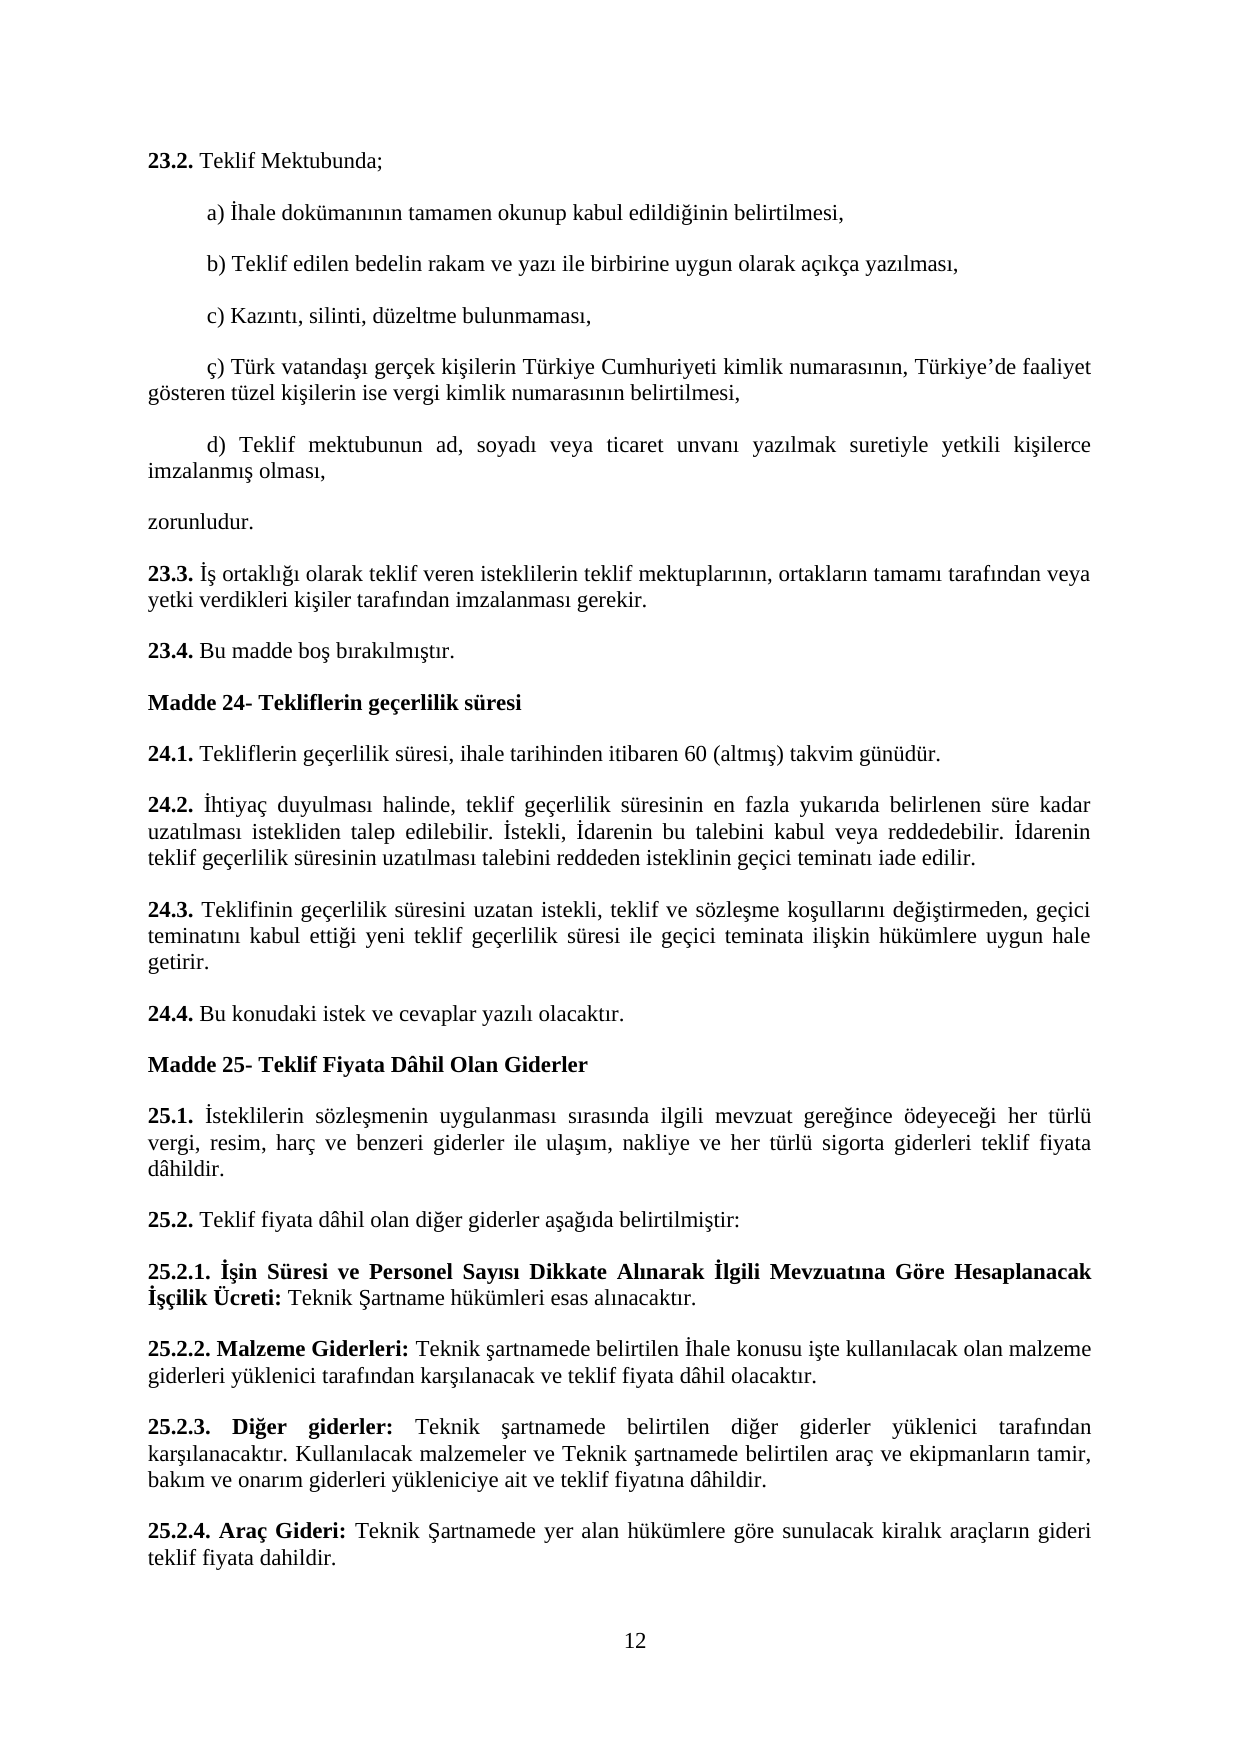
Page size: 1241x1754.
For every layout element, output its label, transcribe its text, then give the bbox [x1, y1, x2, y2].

text c) Kazıntı, silinti, düzeltme bulunmaması, [148, 302, 1093, 328]
text 24.2. İhtiyaç duyulması halinde, teklif geçerlilik süresinin en fazla yukarıda belirlenen süre kadar uzatılması istekliden talep edilebilir. İstekli, İdarenin bu talebini kabul veya reddedebilir. İdarenin teklif geçerlilik süresinin uzatılması talebini reddeden isteklinin geçici teminatı iade edilir. [148, 792, 1093, 871]
text 25.2.3. Diğer giderler: Teknik şartnamede belirtilen diğer giderler yüklenici tarafından karşılanacaktır. Kullanılacak malzemeler ve Teknik şartnamede belirtilen araç ve ekipmanların tamir, bakım ve onarım giderleri yükleniciye ait ve teklif fiyatına dâhildir. [148, 1413, 1093, 1492]
text 24.3. Teklifinin geçerlilik süresini uzatan istekli, teklif ve sözleşme koşullarını değiştirmeden, geçici teminatını kabul ettiği yeni teklif geçerlilik süresi ile geçici teminata ilişkin hükümlere uygun hale getirir. [148, 896, 1093, 975]
text Madde 25- Teklif Fiyata Dâhil Olan Giderler [148, 1051, 1093, 1077]
text 25.2.1. İşin Süresi ve Personel Sayısı Dikkate Alınarak İlgili Mevzuatına Göre Hesaplanacak İşçilik Ücreti: Teknik Şartname hükümleri esas alınacaktır. [148, 1258, 1093, 1311]
text 23.3. İş ortaklığı olarak teklif veren isteklilerin teklif mektuplarının, ortakların tamamı tarafından veya yetki verdikleri kişiler tarafından imzalanması gerekir. [148, 560, 1093, 612]
text 25.2.2. Malzeme Giderleri: Teknik şartnamede belirtilen İhale konusu işte kullanılacak olan malzeme giderleri yüklenici tarafından karşılanacak ve teklif fiyata dâhil olacaktır. [148, 1336, 1093, 1388]
text zorunludur. [148, 508, 1093, 535]
text 24.1. Tekliflerin geçerlilik süresi, ihale tarihinden itibaren 60 (altmış) takvim günüdür. [148, 740, 1093, 767]
text 23.4. Bu madde boş bırakılmıştır. [148, 637, 1093, 664]
text 25.2. Teklif fiyata dâhil olan diğer giderler aşağıda belirtilmiştir: [148, 1206, 1093, 1233]
text 25.2.4. Araç Gideri: Teknik Şartnamede yer alan hükümlere göre sunulacak kiralık araçların gideri teklif fiyata dahildir. [148, 1517, 1093, 1570]
text a) İhale dokümanının tamamen okunup kabul edildiğinin belirtilmesi, [148, 199, 1093, 225]
text d) Teklif mektubunun ad, soyadı veya ticaret unvanı yazılmak suretiyle yetkili kişilerce imzalanmış olması, [148, 431, 1093, 483]
text b) Teklif edilen bedelin rakam ve yazı ile birbirine uygun olarak açıkça yazılması, [148, 250, 1093, 277]
text 25.1. İsteklilerin sözleşmenin uygulanması sırasında ilgili mevzuat gereğince ödeyeceği her türlü vergi, resim, harç ve benzeri giderler ile ulaşım, nakliye ve her türlü sigorta giderleri teklif fiyata dâhildir. [148, 1102, 1093, 1181]
text ç) Türk vatandaşı gerçek kişilerin Türkiye Cumhuriyeti kimlik numarasının, Türkiye’de faaliyet gösteren tüzel kişilerin ise vergi kimlik numarasının belirtilmesi, [148, 353, 1093, 406]
text Madde 24- Tekliflerin geçerlilik süresi [148, 689, 1093, 715]
text 24.4. Bu konudaki istek ve cevaplar yazılı olacaktır. [148, 1000, 1093, 1026]
text 23.2. Teklif Mektubunda; [148, 148, 1093, 174]
